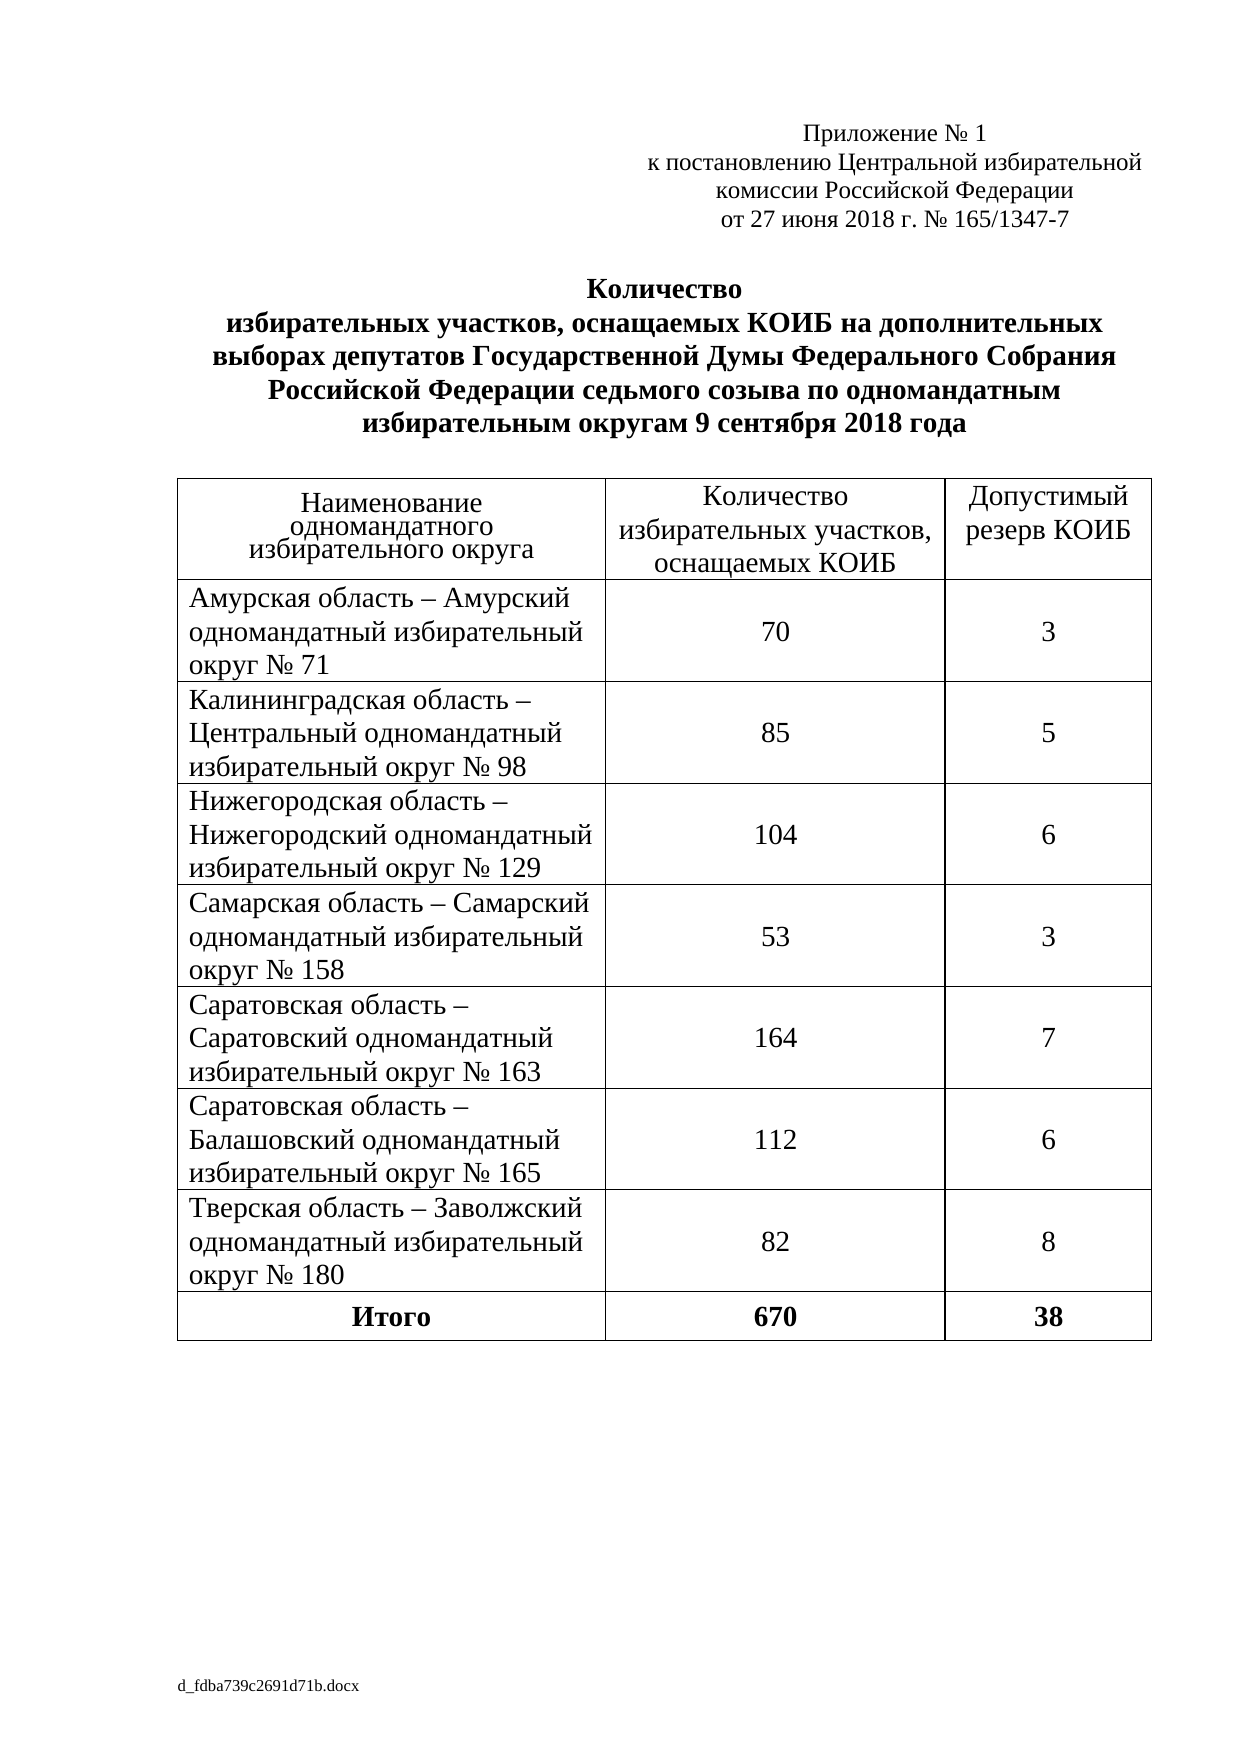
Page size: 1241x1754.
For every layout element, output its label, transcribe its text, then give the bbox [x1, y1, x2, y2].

table_cell 6 [946, 784, 1151, 884]
text к постановлению Центральной избирательной [635, 147, 1154, 176]
table_cell 670 [606, 1292, 944, 1340]
table_cell 85 [606, 682, 944, 782]
text комиссии Российской Федерации [635, 176, 1154, 204]
table_cell 38 [946, 1292, 1151, 1340]
table_cell Амурская область – Амурский одномандатный избирательный округ № 71 [178, 580, 605, 681]
text избирательных участков, оснащаемых КОИБ на дополнительных выборах депутатов Государственной Думы Федерального Собрания Российской Федерации седьмого созыва по одномандатным избирательным округам 9 сентября 2018 года [177, 305, 1152, 439]
text от 27 июня 2018 г. № 165/1347-7 [635, 204, 1154, 233]
table_header Допустимый резерв КОИБ [946, 479, 1151, 579]
table_cell 53 [606, 885, 944, 986]
table_cell 164 [606, 987, 944, 1087]
table_cell 3 [946, 580, 1151, 681]
table_cell Калининградская область – Центральный одномандатный избирательный округ № 98 [178, 682, 605, 782]
table_cell 5 [946, 682, 1151, 782]
table_cell 7 [946, 987, 1151, 1087]
table_cell Самарская область – Самарский одномандатный избирательный округ № 158 [178, 885, 605, 986]
table_cell 104 [606, 784, 944, 884]
table_cell Саратовская область – Саратовский одномандатный избирательный округ № 163 [178, 987, 605, 1087]
table_cell 8 [946, 1190, 1151, 1291]
table_cell 82 [606, 1190, 944, 1291]
table_cell Нижегородская область – Нижегородский одномандатный избирательный округ № 129 [178, 784, 605, 884]
table_cell Тверская область – Заволжский одномандатный избирательный округ № 180 [178, 1190, 605, 1291]
table_cell Саратовская область – Балашовский одномандатный избирательный округ № 165 [178, 1089, 605, 1189]
table_cell Итого [178, 1292, 605, 1340]
table_header Количество избирательных участков, оснащаемых КОИБ [606, 479, 944, 579]
table_cell 3 [946, 885, 1151, 986]
table_header Наименование одномандатного избирательного округа [178, 479, 605, 579]
table_cell 6 [946, 1089, 1151, 1189]
table_cell 70 [606, 580, 944, 681]
text Количество [177, 271, 1152, 305]
text Приложение № 1 [635, 118, 1154, 147]
table_cell 112 [606, 1089, 944, 1189]
